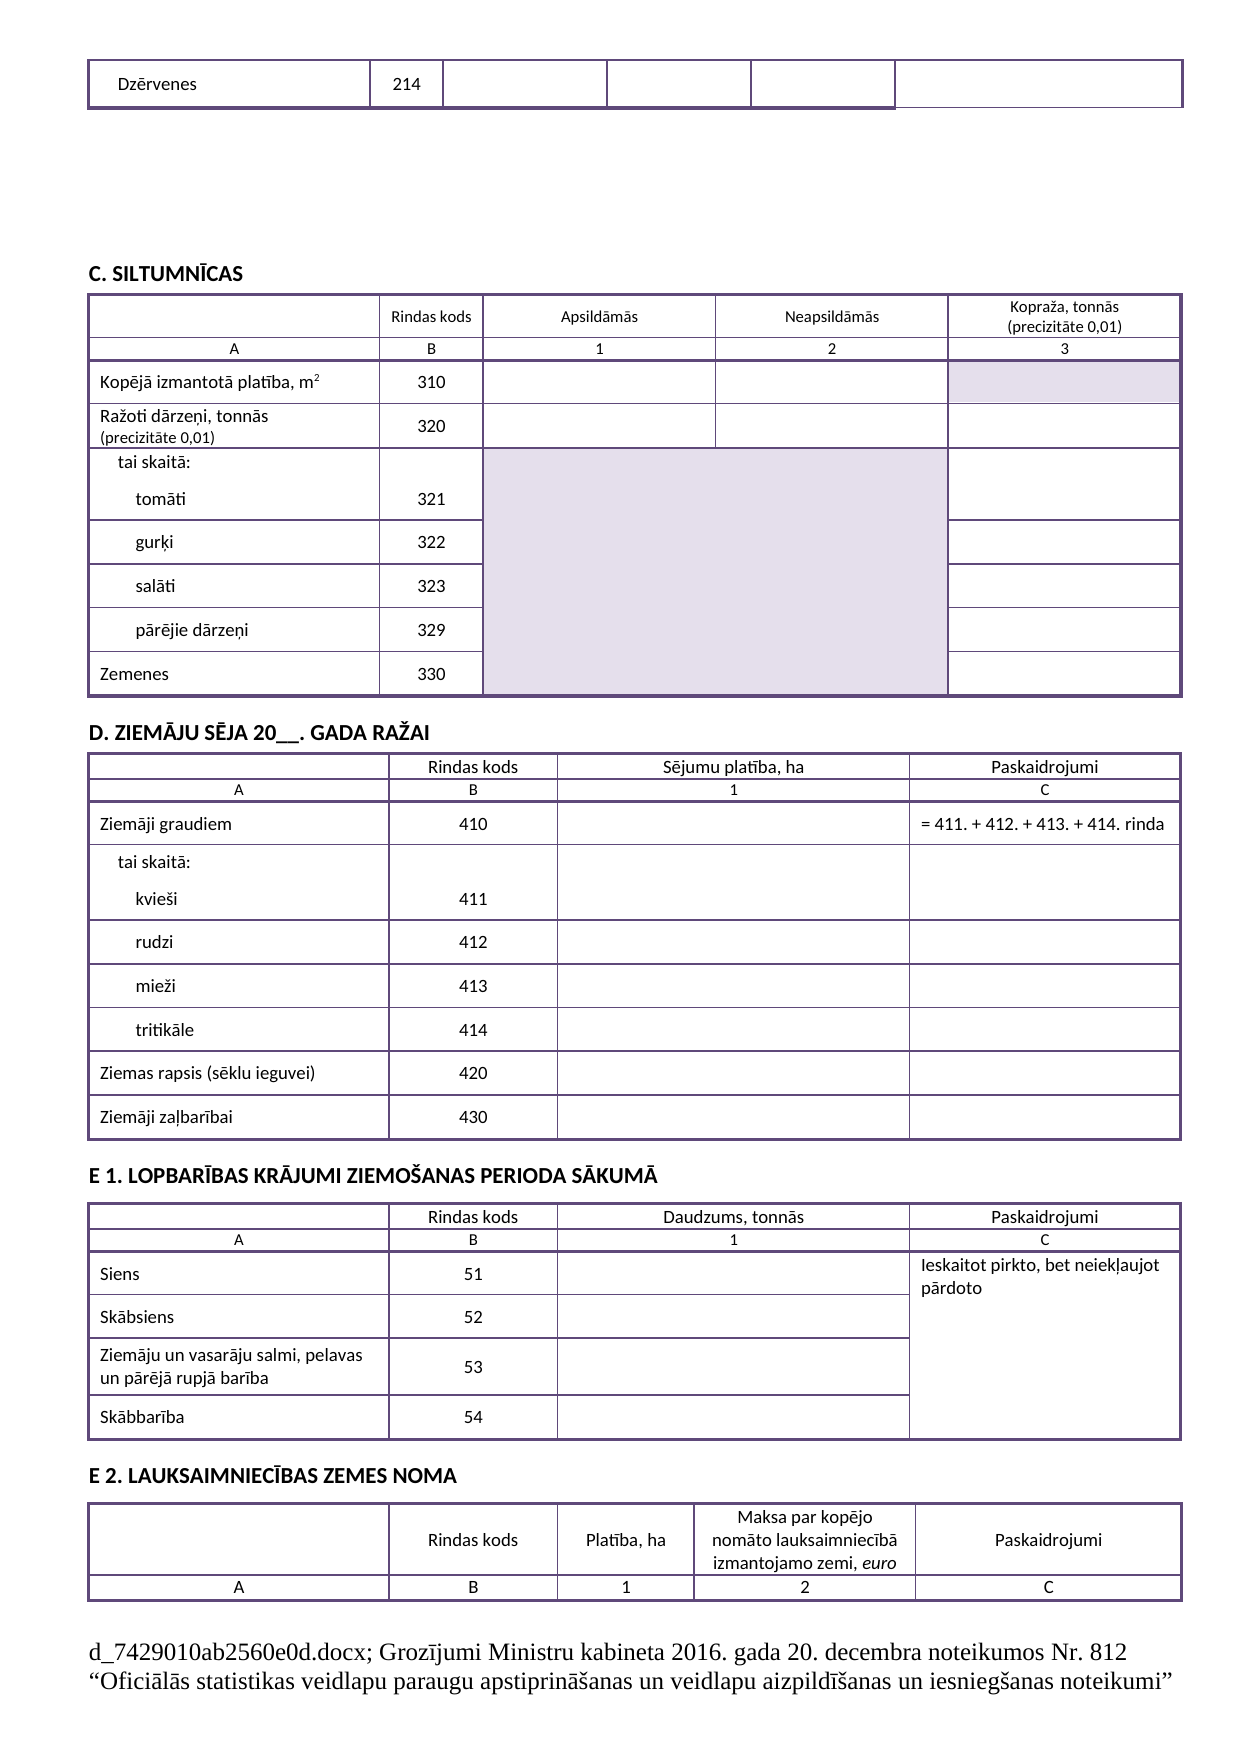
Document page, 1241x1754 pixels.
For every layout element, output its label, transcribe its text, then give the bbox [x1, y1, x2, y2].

table_cell [949, 404, 1179, 447]
table_cell [558, 877, 909, 919]
table_cell [484, 449, 947, 694]
table_cell 3 [949, 338, 1179, 359]
table_cell [910, 845, 1179, 877]
table_cell 330 [380, 652, 482, 694]
table_header Paskaidrojumi [916, 1505, 1180, 1574]
table_cell [910, 921, 1179, 963]
table_cell [558, 965, 909, 1007]
table_cell 1 [484, 338, 715, 359]
table_cell [949, 608, 1179, 651]
table_cell 51 [390, 1253, 557, 1293]
table_cell 1 [558, 1576, 693, 1598]
table_cell pārējie dārzeņi [90, 608, 379, 651]
table_cell = 411. + 412. + 413. + 414. rinda [910, 803, 1179, 844]
table_cell [608, 61, 750, 106]
table_cell [949, 476, 1179, 519]
table_cell A [90, 1576, 388, 1598]
table_header Platība, ha [558, 1505, 693, 1574]
table_cell Skābbarība [90, 1396, 388, 1438]
table_header Maksa par kopējo nomāto lauksaimniecībā izmantojamo zemi, euro [695, 1505, 915, 1574]
table_cell 413 [390, 965, 557, 1007]
table_cell 1 [558, 1230, 909, 1250]
table_cell kvieši [90, 877, 388, 919]
table_header [90, 1205, 388, 1228]
table_cell [910, 1008, 1179, 1050]
table_cell B [390, 1230, 557, 1250]
table_header Rindas kods [380, 296, 482, 337]
table_cell [558, 1396, 909, 1438]
table_cell 320 [380, 404, 482, 447]
table_header Rindas kods [390, 1505, 557, 1574]
table_cell [949, 521, 1179, 563]
table_cell mieži [90, 965, 388, 1007]
table_cell 411 [390, 877, 557, 919]
table_cell 322 [380, 521, 482, 563]
table_cell [558, 1052, 909, 1094]
table_cell [910, 1052, 1179, 1094]
table_cell Siens [90, 1253, 388, 1293]
table_cell [444, 61, 606, 106]
table_cell tai skaitā: [90, 449, 379, 476]
table_cell C [910, 780, 1179, 800]
table_cell [949, 652, 1179, 694]
table_cell B [390, 780, 557, 800]
table_cell 54 [390, 1396, 557, 1438]
text E 1. Lopbarības krājumi ziemošanas perioda sākumā [89, 1161, 1181, 1189]
table_cell [752, 61, 894, 106]
table_cell 2 [716, 338, 947, 359]
table_cell [558, 845, 909, 877]
table_cell C [916, 1576, 1180, 1598]
table_cell [558, 1339, 909, 1394]
table_cell Ražoti dārzeņi, tonnās (precizitāte 0,01) [90, 404, 379, 447]
table_cell 329 [380, 608, 482, 651]
table_header Neapsildāmās [716, 296, 947, 337]
table_header Paskaidrojumi [910, 755, 1179, 778]
table_cell [558, 1096, 909, 1138]
table_header [90, 1505, 388, 1574]
table_cell B [380, 338, 482, 359]
table_cell Ziemāju un vasarāju salmi, pelavas un pārējā rupjā barība [90, 1339, 388, 1394]
table_cell [558, 1295, 909, 1337]
table_cell [910, 877, 1179, 919]
table_cell 53 [390, 1339, 557, 1394]
table_cell [910, 965, 1179, 1007]
table_cell Kopējā izmantotā platība, m2 [90, 362, 379, 402]
table_cell 414 [390, 1008, 557, 1050]
table_cell B [390, 1576, 557, 1598]
table_header Daudzums, tonnās [558, 1205, 909, 1228]
text E 2. Lauksaimniecības zemes noma [89, 1462, 1181, 1489]
table_cell Ieskaitot pirkto, bet neiekļaujot pārdoto [910, 1253, 1179, 1438]
table_cell Ziemāji zaļbarībai [90, 1096, 388, 1138]
table_header Paskaidrojumi [910, 1205, 1179, 1228]
table_header Rindas kods [390, 1205, 557, 1228]
table_header Apsildāmās [484, 296, 715, 337]
table_cell 214 [371, 61, 442, 106]
table_cell [949, 449, 1179, 476]
table_cell tritikāle [90, 1008, 388, 1050]
table_cell [949, 565, 1179, 607]
table_cell Skābsiens [90, 1295, 388, 1337]
table_cell tai skaitā: [90, 845, 388, 877]
table_header Kopraža, tonnās (precizitāte 0,01) [949, 296, 1179, 337]
table_cell 1 [558, 780, 909, 800]
table_cell tomāti [90, 476, 379, 519]
subtitle C. SILTUMNĪCAS [89, 259, 1181, 287]
table_cell [949, 362, 1179, 402]
table_cell [484, 362, 715, 402]
table_cell [390, 845, 557, 877]
table_header [90, 296, 379, 337]
table_cell 2 [695, 1576, 915, 1598]
table_cell Ziemāji graudiem [90, 803, 388, 844]
table_cell A [90, 338, 379, 359]
text D. ZIEMĀJU SĒJA 20__. GADA RAŽAI [89, 718, 1181, 746]
table_cell Dzērvenes [90, 61, 369, 106]
table_cell Zemenes [90, 652, 379, 694]
table_cell gurķi [90, 521, 379, 563]
table_cell [716, 362, 947, 402]
table_cell 321 [380, 476, 482, 519]
table_cell A [90, 780, 388, 800]
table_cell [380, 449, 482, 476]
table_cell 412 [390, 921, 557, 963]
table_cell [484, 404, 715, 447]
table_cell [558, 803, 909, 844]
table_cell 410 [390, 803, 557, 844]
table_header [90, 755, 388, 778]
table_cell Ziemas rapsis (sēklu ieguvei) [90, 1052, 388, 1094]
table_cell [558, 921, 909, 963]
table_cell 323 [380, 565, 482, 607]
table_cell rudzi [90, 921, 388, 963]
table_cell [910, 1096, 1179, 1138]
table_header Rindas kods [390, 755, 557, 778]
table_cell 52 [390, 1295, 557, 1337]
table_cell [558, 1008, 909, 1050]
table_cell [558, 1253, 909, 1293]
table_cell 420 [390, 1052, 557, 1094]
table_header Sējumu platība, ha [558, 755, 909, 778]
table_cell A [90, 1230, 388, 1250]
table_cell C [910, 1230, 1179, 1250]
table_cell [716, 404, 947, 447]
table_cell 430 [390, 1096, 557, 1138]
table_cell salāti [90, 565, 379, 607]
table_cell 310 [380, 362, 482, 402]
